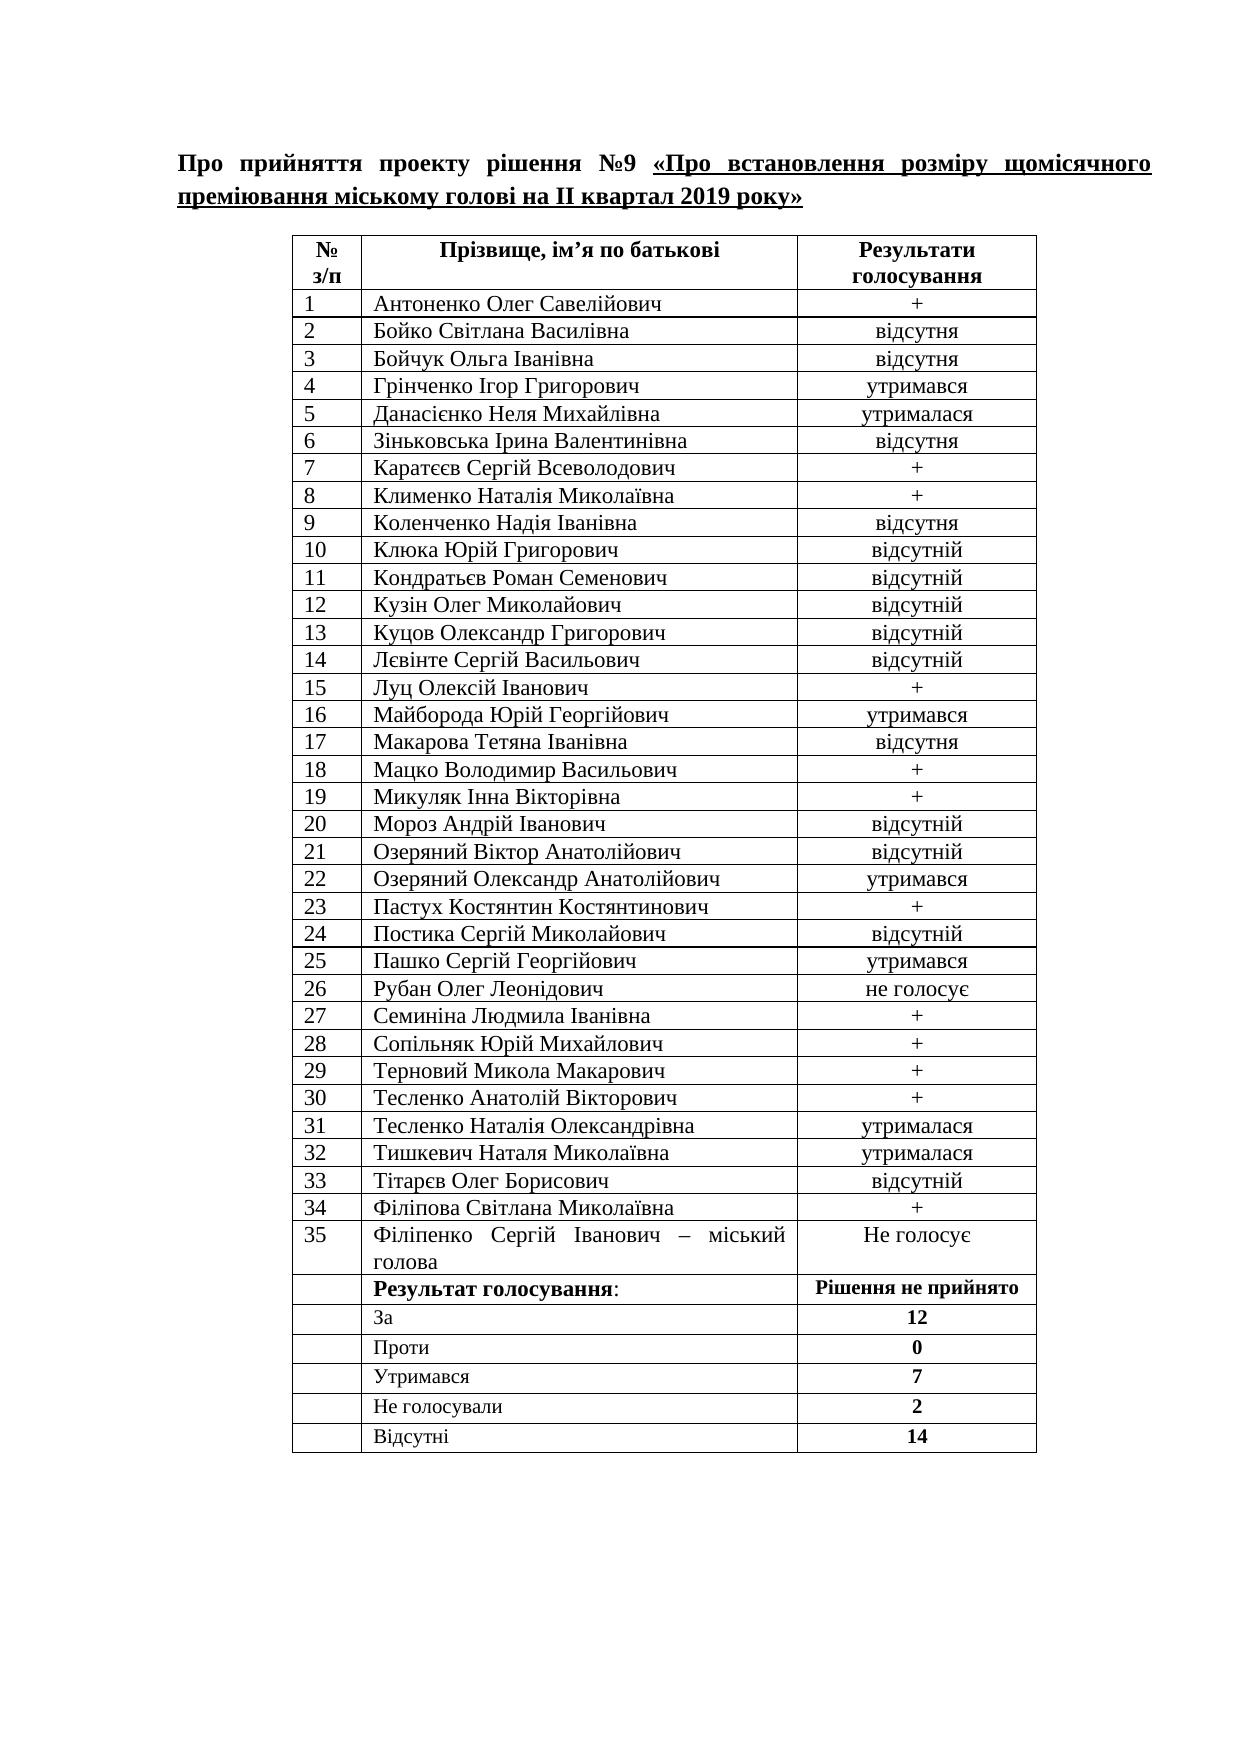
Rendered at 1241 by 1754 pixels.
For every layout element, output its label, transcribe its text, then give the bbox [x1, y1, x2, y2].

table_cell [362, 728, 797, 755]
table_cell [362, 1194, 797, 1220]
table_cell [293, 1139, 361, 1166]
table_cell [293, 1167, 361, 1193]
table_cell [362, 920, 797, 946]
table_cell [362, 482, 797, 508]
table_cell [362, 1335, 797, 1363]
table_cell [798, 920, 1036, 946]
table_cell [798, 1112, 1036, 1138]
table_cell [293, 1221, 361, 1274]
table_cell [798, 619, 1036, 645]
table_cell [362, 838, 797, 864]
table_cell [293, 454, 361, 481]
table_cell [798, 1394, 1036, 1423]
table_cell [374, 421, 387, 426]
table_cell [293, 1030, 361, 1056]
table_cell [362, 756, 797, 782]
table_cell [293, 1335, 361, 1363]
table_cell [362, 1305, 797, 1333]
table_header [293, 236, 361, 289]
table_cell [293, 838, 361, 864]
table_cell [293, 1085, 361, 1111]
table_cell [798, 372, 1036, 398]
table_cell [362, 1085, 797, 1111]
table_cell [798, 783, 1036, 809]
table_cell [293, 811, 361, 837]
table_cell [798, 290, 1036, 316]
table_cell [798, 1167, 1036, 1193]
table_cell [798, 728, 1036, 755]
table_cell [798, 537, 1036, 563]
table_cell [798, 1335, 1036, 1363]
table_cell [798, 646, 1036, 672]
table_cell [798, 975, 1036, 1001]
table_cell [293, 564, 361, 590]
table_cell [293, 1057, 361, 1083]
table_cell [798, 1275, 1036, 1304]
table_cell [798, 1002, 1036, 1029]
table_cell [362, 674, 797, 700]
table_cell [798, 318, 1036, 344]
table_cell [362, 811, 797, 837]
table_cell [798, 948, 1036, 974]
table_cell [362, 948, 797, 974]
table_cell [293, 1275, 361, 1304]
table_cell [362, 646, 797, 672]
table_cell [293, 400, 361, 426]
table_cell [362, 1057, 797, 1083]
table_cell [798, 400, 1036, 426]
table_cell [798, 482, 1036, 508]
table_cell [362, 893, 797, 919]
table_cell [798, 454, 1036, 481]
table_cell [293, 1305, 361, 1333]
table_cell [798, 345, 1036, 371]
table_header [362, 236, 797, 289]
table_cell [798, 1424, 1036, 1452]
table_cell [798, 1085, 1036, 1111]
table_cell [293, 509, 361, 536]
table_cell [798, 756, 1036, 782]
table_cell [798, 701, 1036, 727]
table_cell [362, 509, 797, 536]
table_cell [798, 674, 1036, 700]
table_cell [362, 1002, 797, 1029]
text Про прийняття проекту рішення №9 «Про встановлення розміру щомісячного преміювання міському голові на ІІ квартал 2019 року» [177, 148, 1152, 210]
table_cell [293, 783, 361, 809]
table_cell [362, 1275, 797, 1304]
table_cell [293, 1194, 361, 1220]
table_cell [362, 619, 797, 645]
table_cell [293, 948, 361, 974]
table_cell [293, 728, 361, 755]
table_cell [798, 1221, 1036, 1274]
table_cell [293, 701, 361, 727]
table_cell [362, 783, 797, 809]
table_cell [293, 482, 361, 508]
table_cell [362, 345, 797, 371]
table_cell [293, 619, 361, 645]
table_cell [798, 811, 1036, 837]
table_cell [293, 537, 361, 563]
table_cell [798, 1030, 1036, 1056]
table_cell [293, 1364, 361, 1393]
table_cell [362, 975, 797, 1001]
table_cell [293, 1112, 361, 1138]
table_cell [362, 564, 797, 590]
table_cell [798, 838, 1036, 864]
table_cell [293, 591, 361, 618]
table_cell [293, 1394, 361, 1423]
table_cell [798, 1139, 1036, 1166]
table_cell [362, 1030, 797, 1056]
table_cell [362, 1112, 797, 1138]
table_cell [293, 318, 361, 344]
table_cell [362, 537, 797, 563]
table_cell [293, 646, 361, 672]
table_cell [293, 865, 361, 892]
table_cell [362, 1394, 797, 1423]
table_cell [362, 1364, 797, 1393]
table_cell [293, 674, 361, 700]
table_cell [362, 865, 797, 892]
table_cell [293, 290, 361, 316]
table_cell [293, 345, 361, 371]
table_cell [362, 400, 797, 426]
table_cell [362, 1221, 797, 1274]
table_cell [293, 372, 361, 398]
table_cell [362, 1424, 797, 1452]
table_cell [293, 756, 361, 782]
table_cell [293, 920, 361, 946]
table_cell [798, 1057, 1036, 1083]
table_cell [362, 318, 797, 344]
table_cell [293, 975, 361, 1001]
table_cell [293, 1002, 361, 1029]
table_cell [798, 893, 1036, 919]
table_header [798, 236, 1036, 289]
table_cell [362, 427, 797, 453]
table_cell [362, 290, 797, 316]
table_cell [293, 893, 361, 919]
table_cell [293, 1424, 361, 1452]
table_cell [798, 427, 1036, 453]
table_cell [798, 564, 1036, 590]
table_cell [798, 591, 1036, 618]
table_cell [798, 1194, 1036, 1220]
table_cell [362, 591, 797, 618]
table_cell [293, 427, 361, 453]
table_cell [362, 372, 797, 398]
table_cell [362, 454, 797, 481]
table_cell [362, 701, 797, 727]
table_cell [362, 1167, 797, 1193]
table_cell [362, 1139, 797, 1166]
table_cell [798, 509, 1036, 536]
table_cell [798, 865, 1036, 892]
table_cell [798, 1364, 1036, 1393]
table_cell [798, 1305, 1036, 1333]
